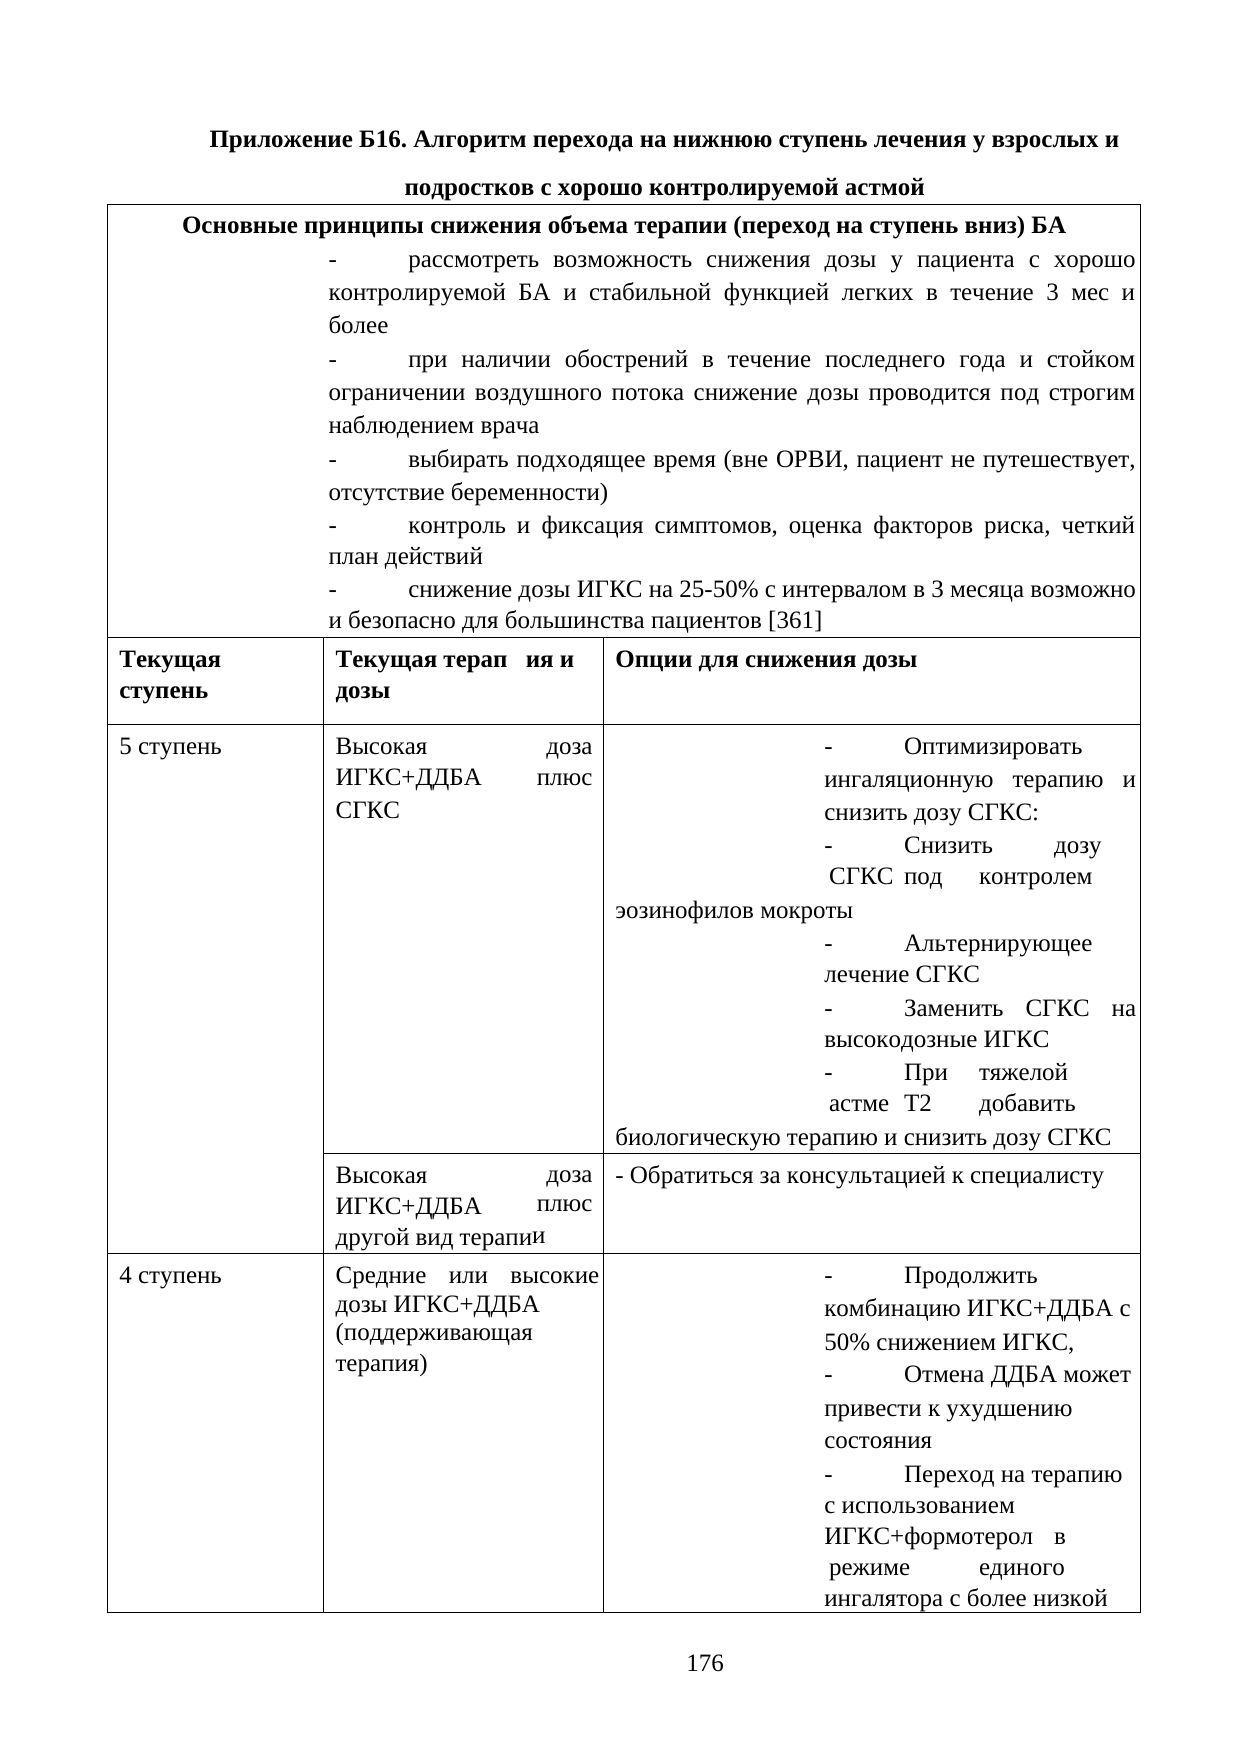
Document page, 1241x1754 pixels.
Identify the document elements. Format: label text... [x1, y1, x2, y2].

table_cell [324, 1254, 603, 1612]
table_cell Оптимизировать ингаляционную терапию и снизить дозу СГКС: Снизить дозу СГКС под контролем эозинофилов мокроты Альтернирующее лечение СГКС Заменить СГКС на высокодозные ИГКС При тяжелой астме Т2 добавить биологическую терапию и снизить дозу СГКС [604, 725, 1140, 1153]
table_cell Текущая терап дозы [324, 638, 536, 724]
table_cell 4 ступень [108, 1254, 323, 1612]
table_cell 5 ступень [108, 725, 323, 1253]
table_cell доза плюс и [536, 1154, 603, 1253]
table_cell Высокая ИГКС+ДДБА СГКС [324, 725, 536, 1153]
table_header Основные принципы снижения объема терапии (переход на ступень вниз) БА рассмотреть возможность снижения дозы у пациента с хорошо контролируемой БА и стабильной функцией легких в течение 3 мес и более при наличии обострений в течение последнего года и стойком ограничении воздушного потока снижение дозы проводится под строгим наблюдением врача выбирать подходящее время (вне ОРВИ, пациент не путешествует, отсутствие беременности) контроль и фиксация симптомов, оценка факторов риска, четкий план действий снижение дозы ИГКС на 25-50% с интервалом в 3 месяца возможно и безопасно для большинства пациентов [361] [108, 205, 1140, 637]
table_cell - Обратиться за консультацией к специалисту [604, 1154, 1140, 1253]
table_cell ия и [536, 638, 603, 724]
table_cell Текущая ступень [108, 638, 323, 724]
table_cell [604, 1254, 1140, 1612]
subtitle подростков с хорошо контролируемой астмой [177, 172, 1152, 201]
subtitle Приложение Б16. Алгоритм перехода на нижнюю ступень лечения у взрослых и [209, 124, 1239, 153]
table_cell Опции для снижения дозы [604, 638, 1140, 724]
table_cell Высокая ИГКС+ДДБА другой вид терапи [324, 1154, 536, 1253]
table_cell доза плюс [536, 725, 603, 1153]
